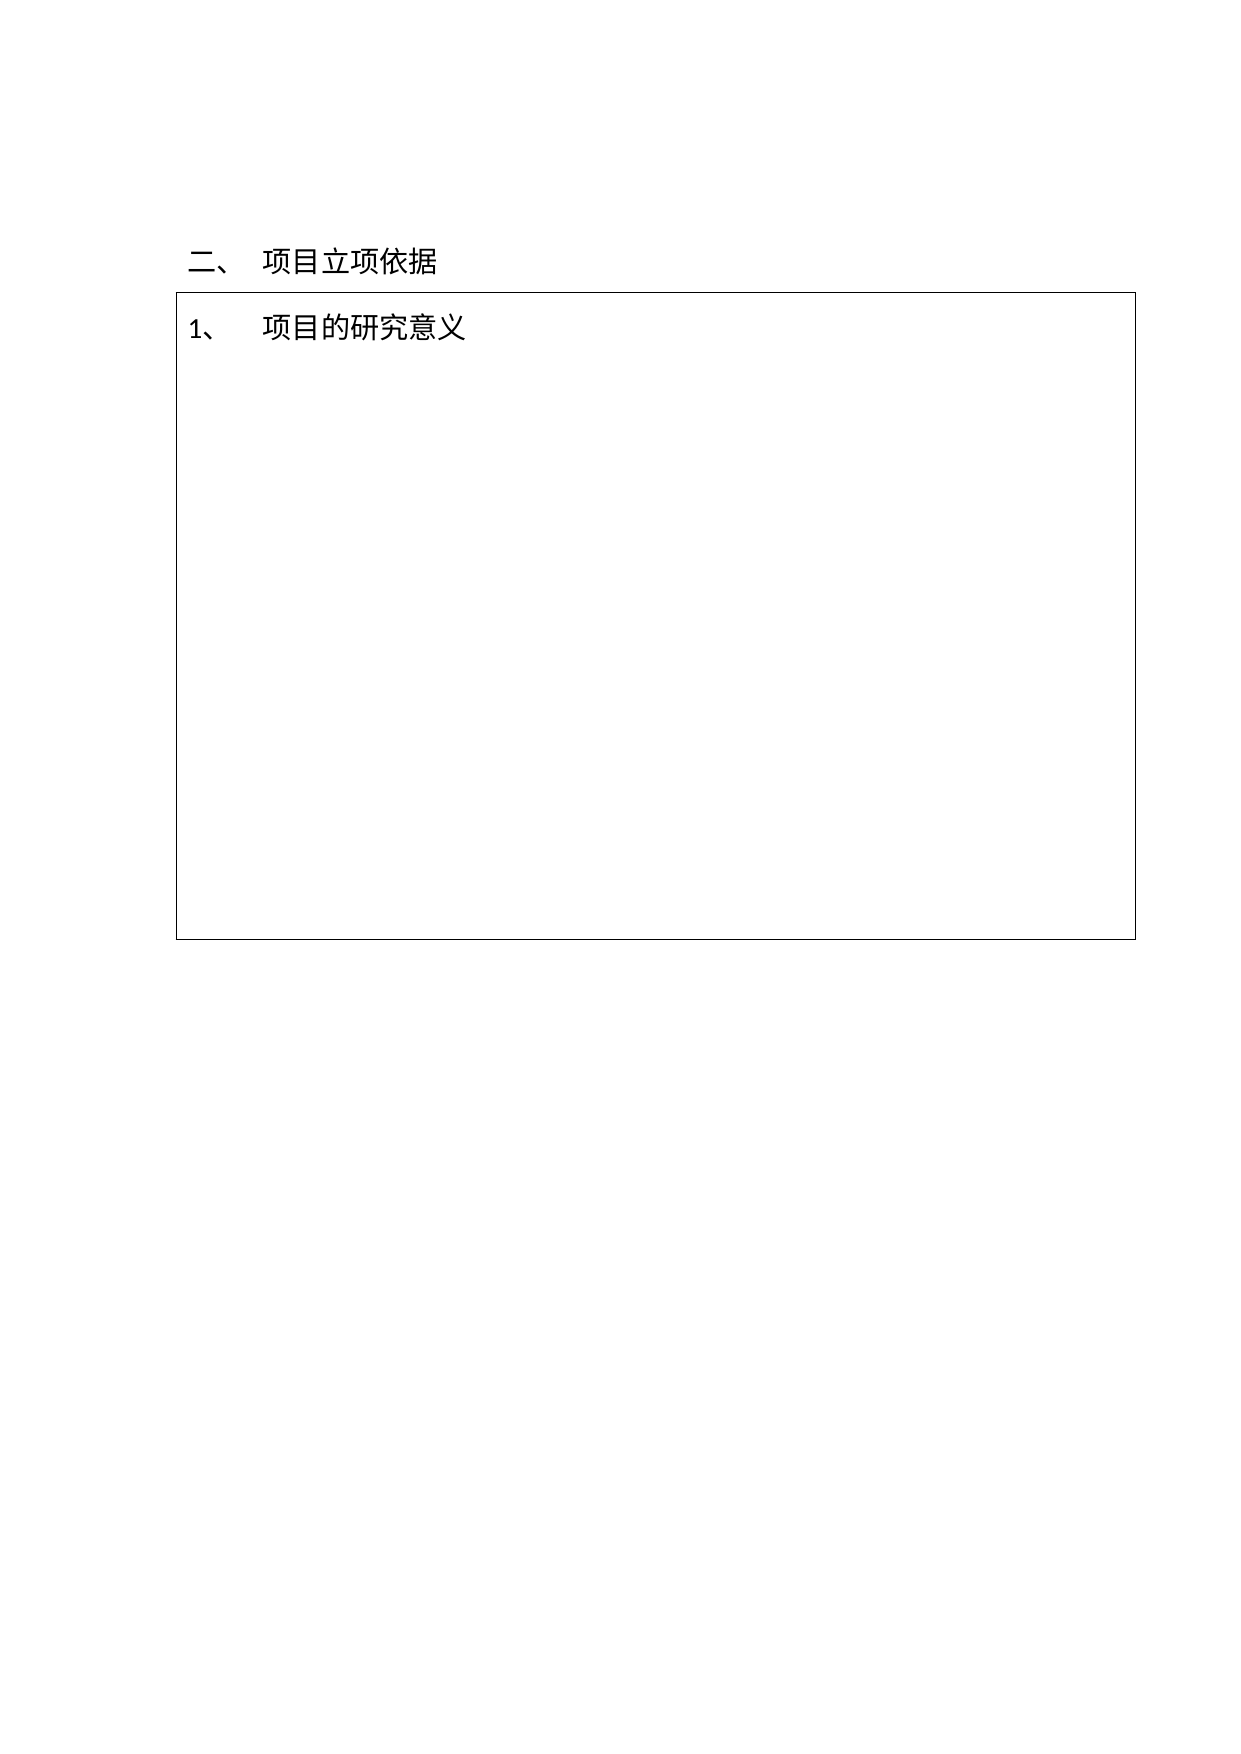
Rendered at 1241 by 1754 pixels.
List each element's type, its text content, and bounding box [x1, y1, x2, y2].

list 项目立项依据 [187, 227, 1053, 292]
table_header 项目的研究意义 [177, 293, 1135, 939]
